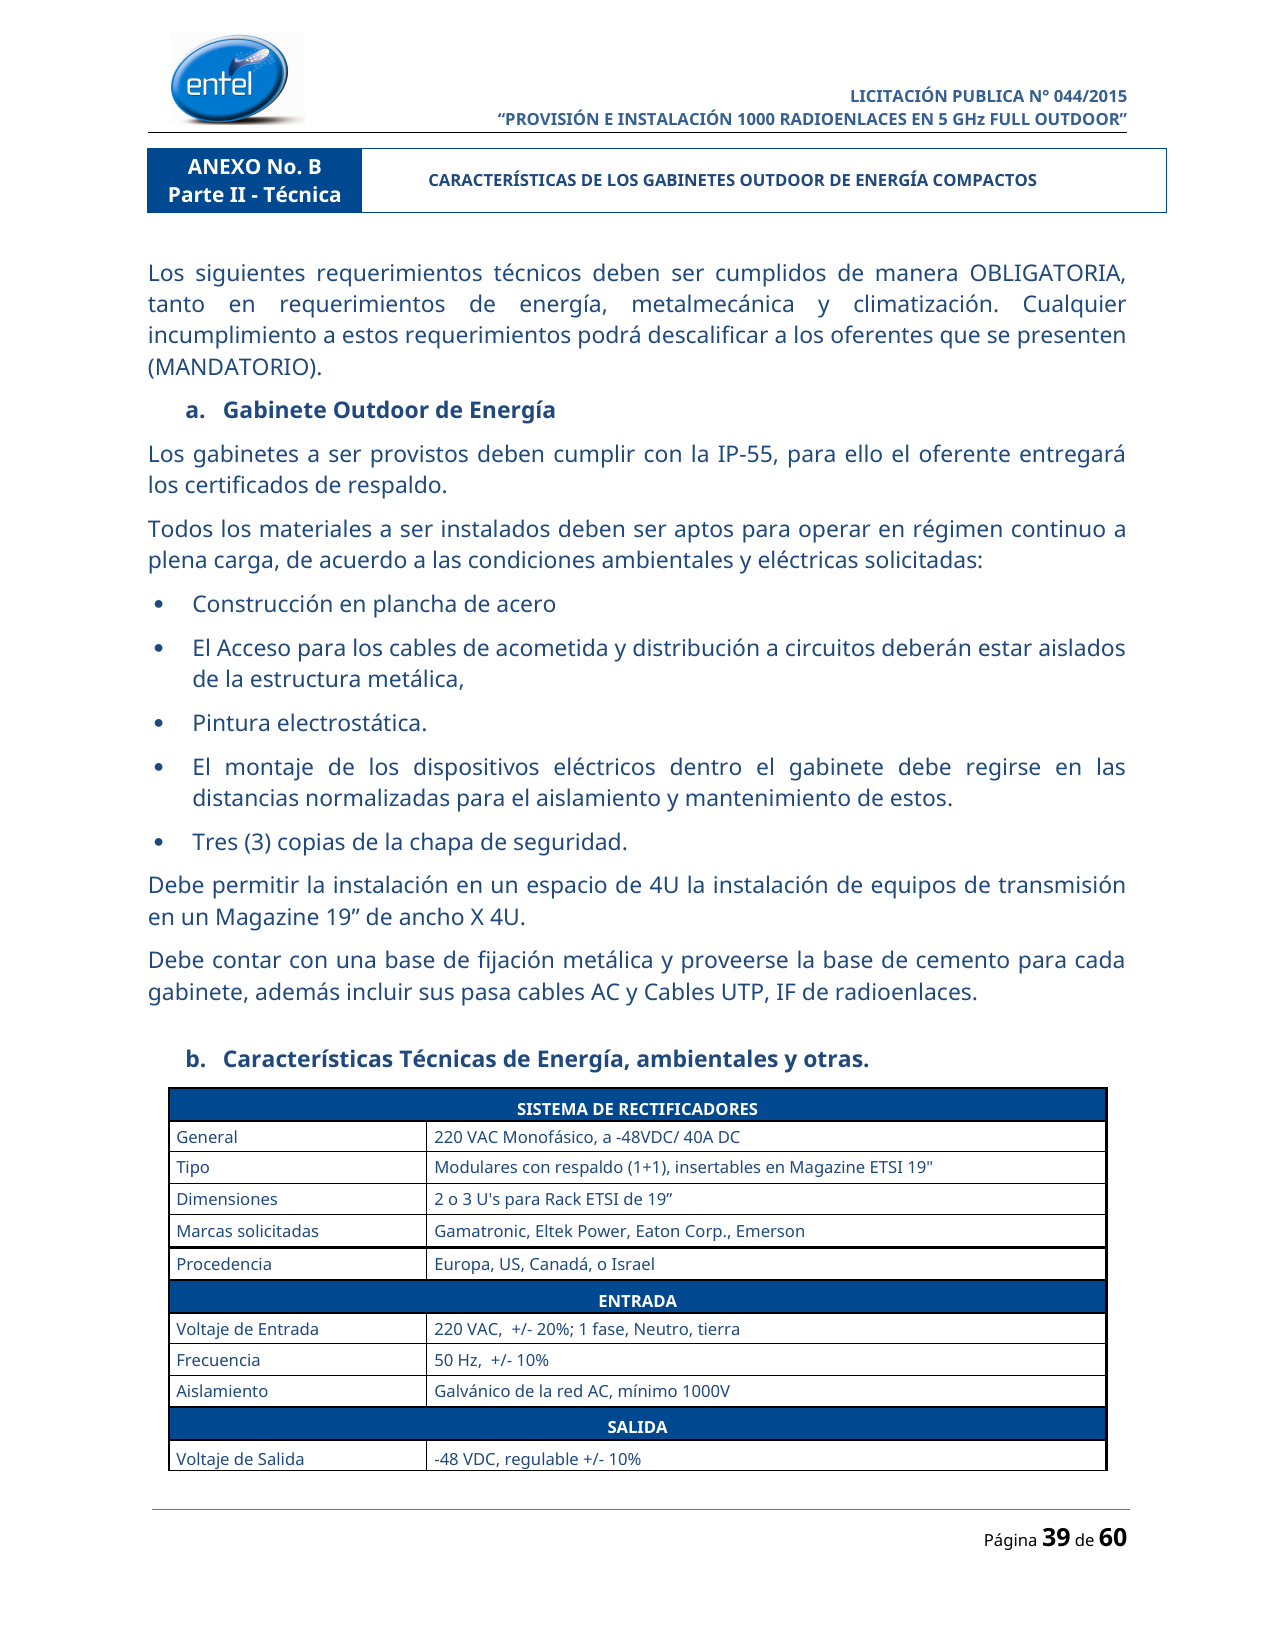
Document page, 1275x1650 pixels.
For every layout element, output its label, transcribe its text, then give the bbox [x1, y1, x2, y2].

list Los gabinetes a ser provistos deben cumplir con la IP-55, para ello el oferente entregará los certificados de respaldo. [148, 438, 1127, 501]
table_cell Modulares con respaldo (1+1), insertables en Magazine ETSI 19" [427, 1152, 1105, 1182]
table_cell ENTRADA [170, 1281, 1105, 1312]
list El Acceso para los cables de acometida y distribución a circuitos deberán estar aislados de la estructura metálica, [154, 632, 1127, 694]
table_cell 220 VAC, +/- 20%; 1 fase, Neutro, tierra [427, 1314, 1105, 1343]
list Debe permitir la instalación en un espacio de 4U la instalación de equipos de transmisión en un Magazine 19” de ancho X 4U. [148, 869, 1127, 932]
picture [170, 33, 305, 125]
list Los siguientes requerimientos técnicos deben ser cumplidos de manera OBLIGATORIA, tanto en requerimientos de energía, metalmecánica y climatización. Cualquier incumplimiento a estos requerimientos podrá descalificar a los oferentes que se presenten (MANDATORIO). [148, 257, 1127, 382]
table_cell Galvánico de la red AC, mínimo 1000V [427, 1376, 1105, 1406]
list Todos los materiales a ser instalados deben ser aptos para operar en régimen continuo a plena carga, de acuerdo a las condiciones ambientales y eléctricas solicitadas: [148, 513, 1127, 576]
table_cell Europa, US, Canadá, o Israel [427, 1249, 1105, 1279]
list Características Técnicas de Energía, ambientales y otras. [185, 1043, 1127, 1074]
table_cell Tipo [170, 1152, 426, 1182]
list El montaje de los dispositivos eléctricos dentro el gabinete debe regirse en las distancias normalizadas para el aislamiento y mantenimiento de estos. [154, 751, 1127, 813]
table_cell Procedencia [170, 1249, 426, 1279]
table_cell General [170, 1122, 426, 1151]
table_cell Gamatronic, Eltek Power, Eaton Corp., Emerson [427, 1215, 1105, 1246]
table_header ANEXO No. B Parte II - Técnica [148, 149, 361, 212]
table_cell Voltaje de Salida [170, 1441, 426, 1470]
table_cell Marcas solicitadas [170, 1215, 426, 1246]
table_header SISTEMA DE RECTIFICADORES [170, 1089, 1105, 1120]
list Debe contar con una base de fijación metálica y proveerse la base de cemento para cada gabinete, además incluir sus pasa cables AC y Cables UTP, IF de radioenlaces. [148, 944, 1127, 1007]
list Gabinete Outdoor de Energía [185, 394, 1127, 426]
table_cell Voltaje de Entrada [170, 1314, 426, 1343]
table_cell Aislamiento [170, 1376, 426, 1406]
table_cell SALIDA [170, 1408, 1105, 1439]
list Pintura electrostática. [154, 707, 1127, 738]
list Construcción en plancha de acero [154, 588, 1127, 619]
table_cell 2 o 3 U's para Rack ETSI de [427, 1184, 1105, 1214]
table_header CARACTERÍSTICAS DE LOS GABINETES OUTDOOR DE ENERGÍA COMPACTOS [362, 149, 1166, 212]
table_cell Dimensiones [170, 1184, 426, 1214]
table_cell 220 VAC Monofásico, a -48VDC/ 40A DC [427, 1122, 1105, 1151]
table_cell 50 Hz, +/- 10% [427, 1344, 1105, 1374]
list Tres (3) copias de la chapa de seguridad. [154, 826, 1127, 857]
table_cell Frecuencia [170, 1344, 426, 1374]
table_cell -48 VDC, regulable +/- 10% [427, 1441, 1105, 1470]
